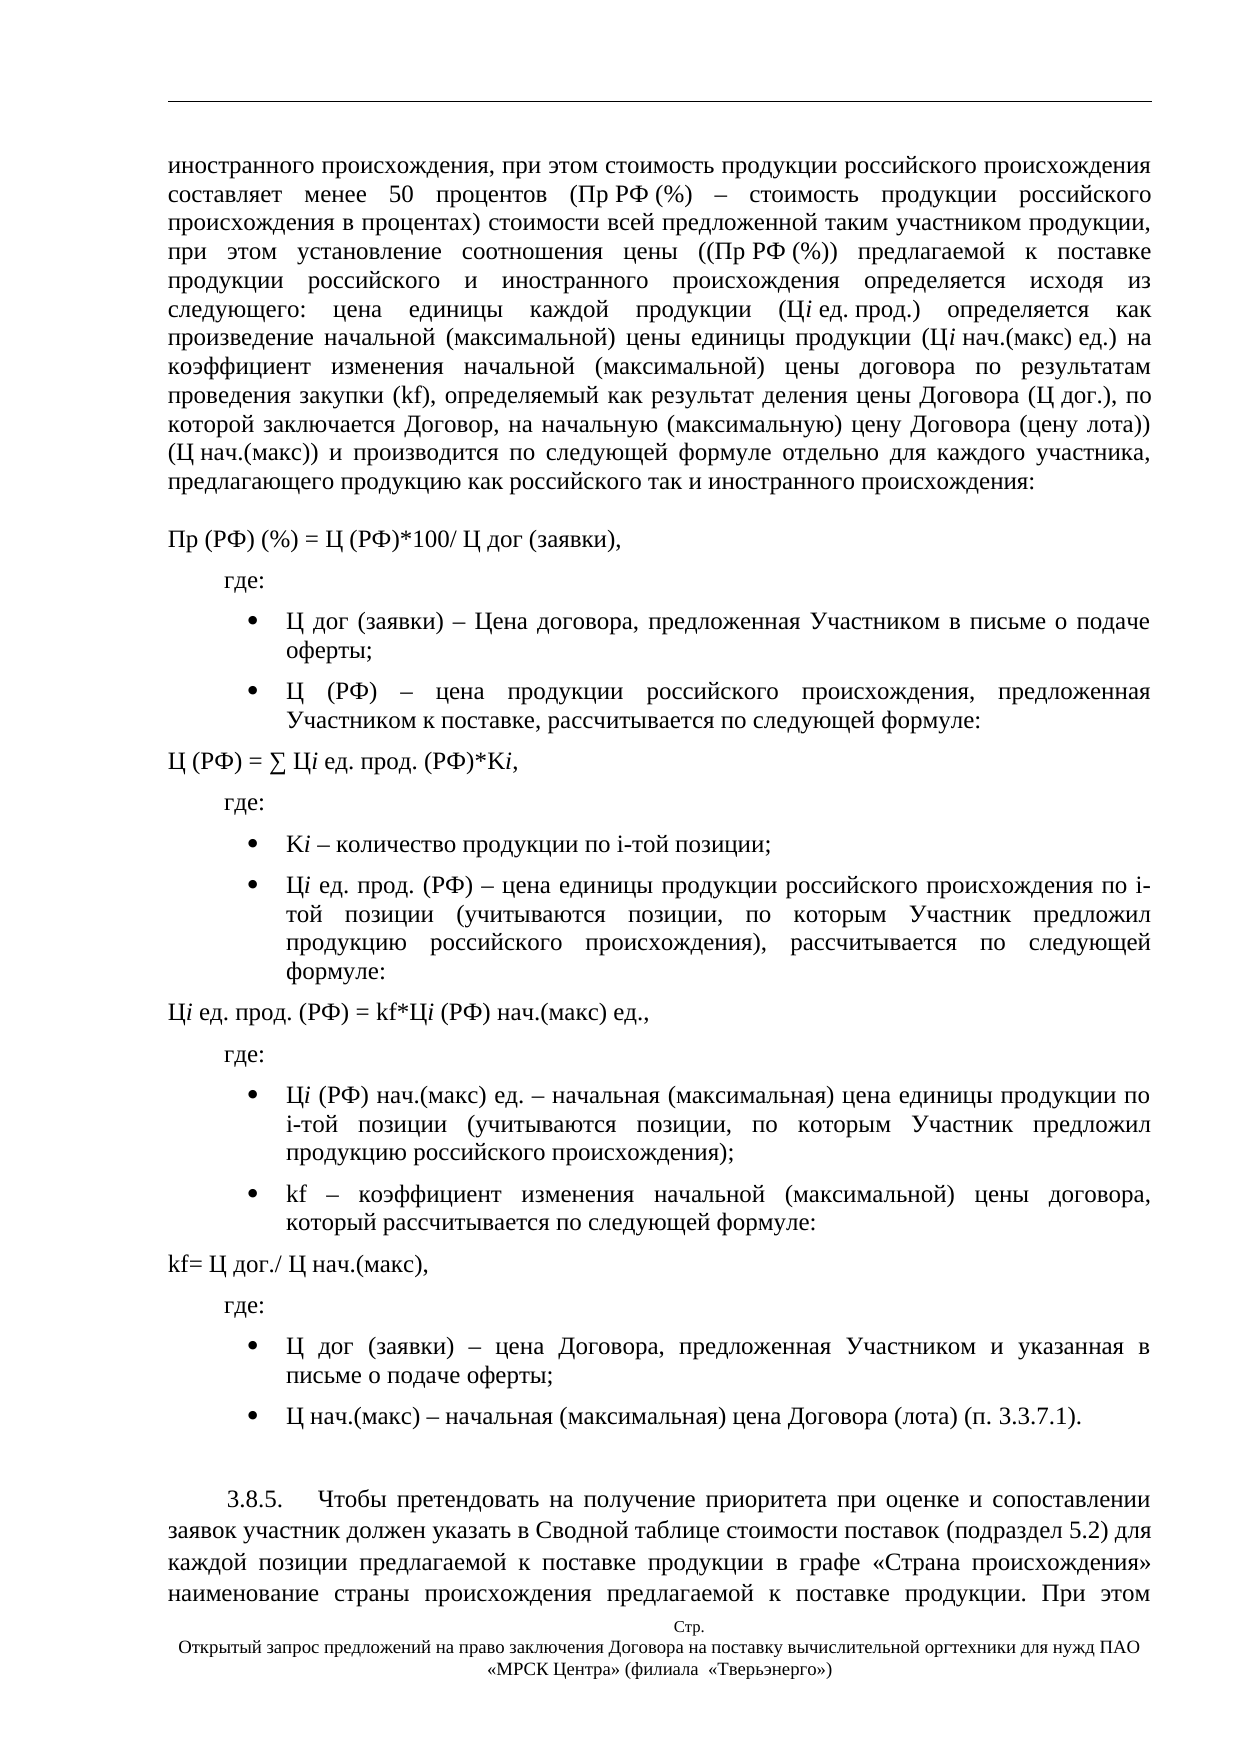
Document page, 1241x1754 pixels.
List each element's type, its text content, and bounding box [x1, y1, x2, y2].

list Цi ед. прод. (РФ) – цена единицы продукции российского происхождения по i-той позиции (учитываются позиции, по которым Участник предложил продукцию российского происхождения), рассчитывается по следующей формуле: [248, 870, 1152, 985]
list Пр (РФ) (%) = Ц (РФ)*100/ Ц дог (заявки), [168, 524, 1152, 552]
list Цi (РФ) нач.(макс) ед. – начальная (максимальная) цена единицы продукции по i-той позиции (учитываются позиции, по которым Участник предложил продукцию российского происхождения); [248, 1080, 1152, 1166]
list где: [224, 787, 1152, 816]
list где: [224, 565, 1152, 594]
list Ц нач.(макс) – начальная (максимальная) цена Договора (лота) (п. 3.3.7.1). [248, 1401, 1152, 1430]
list Ц дог (заявки) – Цена договора, предложенная Участником в письме о подаче оферты; [248, 606, 1152, 664]
list Ц (РФ) – цена продукции российского происхождения, предложенная Участником к поставке, рассчитывается по следующей формуле: [248, 676, 1152, 734]
list где: [224, 1290, 1152, 1319]
list где: [224, 1039, 1152, 1067]
list kf= Ц дог./ Ц нач.(макс), [168, 1249, 1152, 1277]
list Ц дог (заявки) – цена Договора, предложенная Участником и указанная в письме о подаче оферты; [248, 1331, 1152, 1389]
list Ц (РФ) = ∑ Цi ед. прод. (РФ)*Ki, [168, 746, 1152, 775]
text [168, 150, 1152, 495]
list kf – коэффициент изменения начальной (максимальной) цены договора, который рассчитывается по следующей формуле: [248, 1179, 1152, 1236]
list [168, 1484, 1152, 1607]
list Ki – количество продукции по i-той позиции; [248, 829, 1152, 857]
list Цi ед. прод. (РФ) = kf*Цi (РФ) нач.(макс) ед., [168, 997, 1152, 1026]
